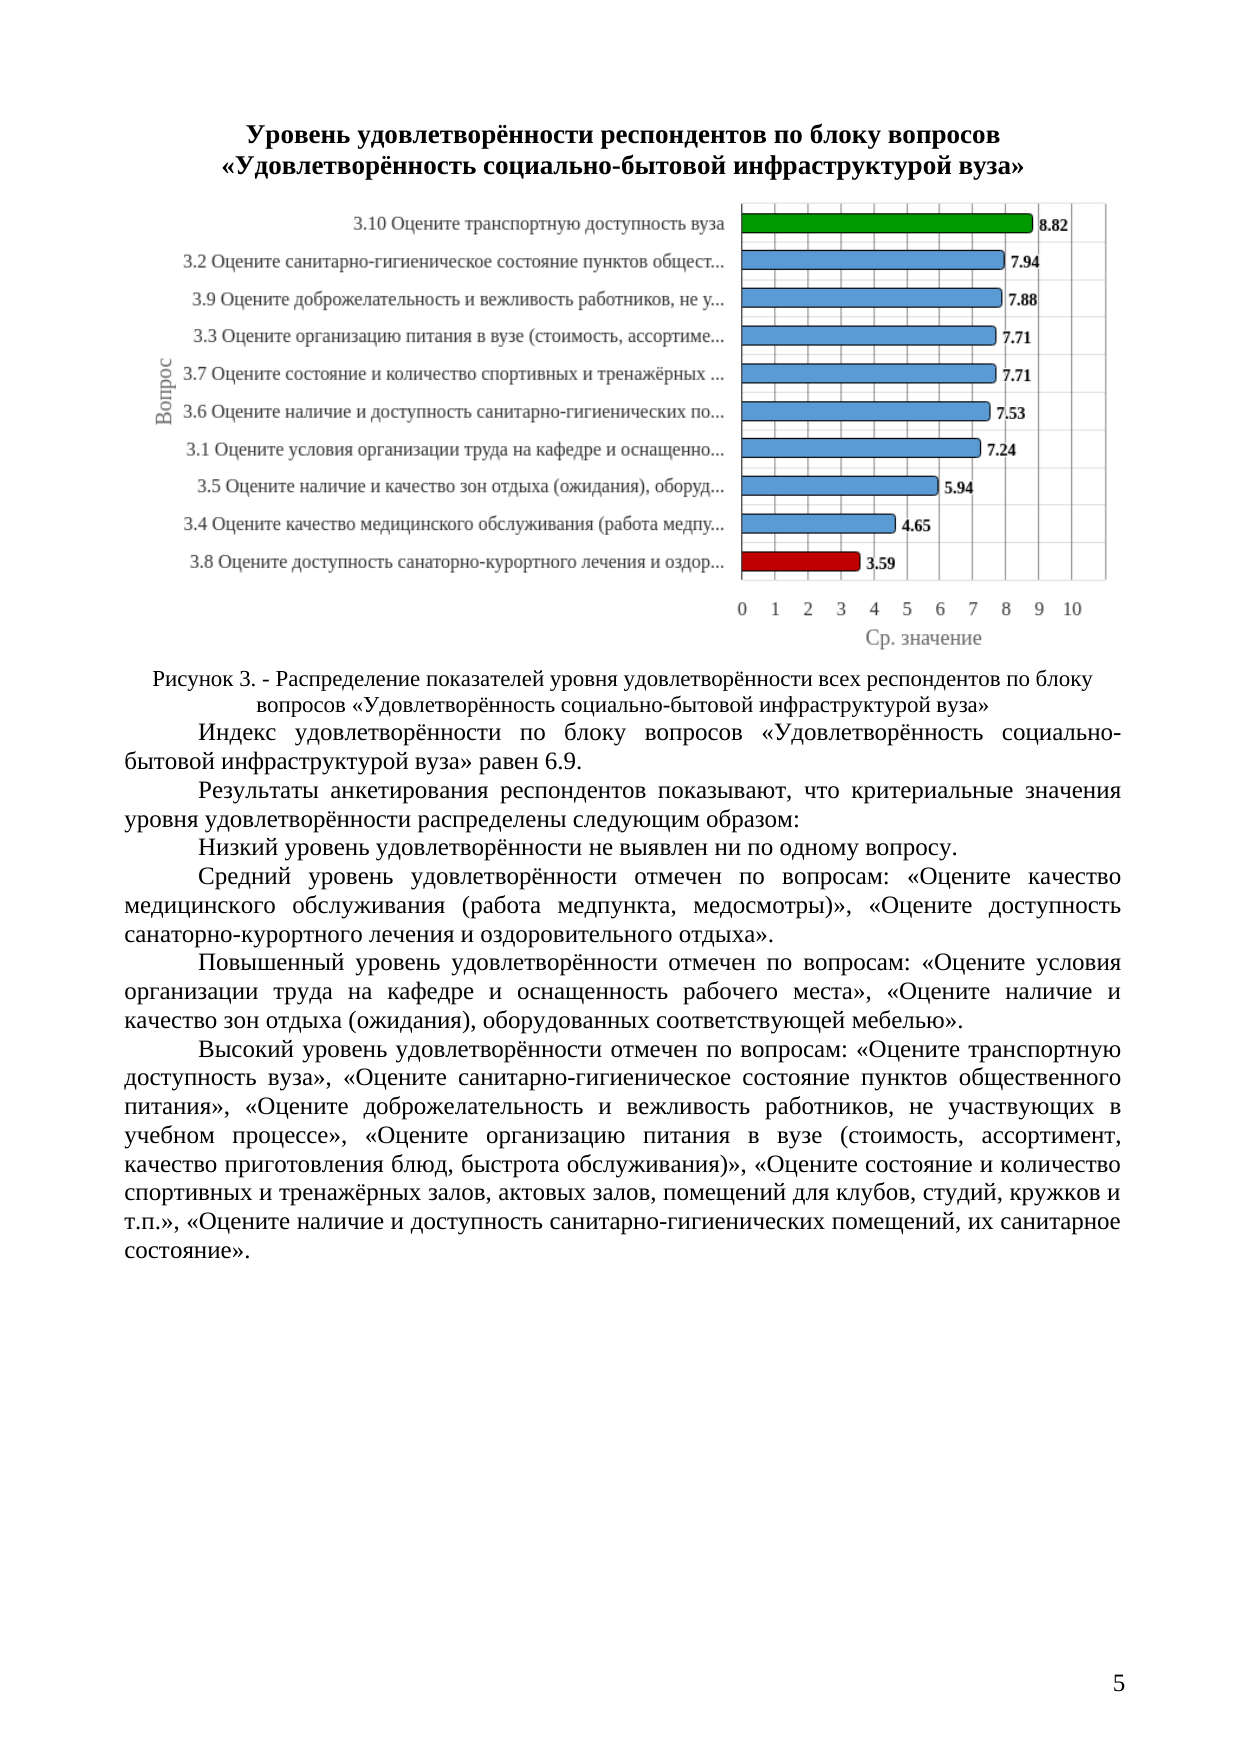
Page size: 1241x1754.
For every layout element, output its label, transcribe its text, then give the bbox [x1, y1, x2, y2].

text Низкий уровень удовлетворённости не выявлен ни по одному вопросу. [124, 832, 1122, 861]
text Высокий уровень удовлетворённости отмечен по вопросам: «Оцените транспортную доступность вуза», «Оцените санитарно-гигиеническое состояние пунктов общественного питания», «Оцените доброжелательность и вежливость работников, не участвующих в учебном процессе», «Оцените организацию питания в вузе (стоимость, ассортимент, качество приготовления блюд, быстрота обслуживания)», «Оцените состояние и количество спортивных и тренажёрных залов, актовых залов, помещений для клубов, студий, кружков и т.п.», «Оцените наличие и доступность санитарно-гигиенических помещений, их санитарное состояние». [124, 1034, 1122, 1264]
text Средний уровень удовлетворённости отмечен по вопросам: «Оцените качество медицинского обслуживания (работа медпункта, медосмотры)», «Оцените доступность санаторно-курортного лечения и оздоровительного отдыха». [124, 861, 1122, 947]
subtitle Уровень удовлетворённости респондентов по блоку вопросов «Удовлетворённость социально-бытовой инфраструктурой вуза» [124, 118, 1122, 180]
picture [124, 192, 1129, 665]
text Результаты анкетирования респондентов показывают, что критериальные значения уровня удовлетворённости распределены следующим образом: [124, 775, 1122, 832]
text Повышенный уровень удовлетворённости отмечен по вопросам: «Оцените условия организации труда на кафедре и оснащенность рабочего места», «Оцените наличие и качество зон отдыха (ожидания), оборудованных соответствующей мебелью». [124, 947, 1122, 1034]
text Рисунок 3. - Распределение показателей уровня удовлетворённости всех респондентов по блоку вопросов «Удовлетворённость социально-бытовой инфраструктурой вуза» [124, 665, 1122, 717]
text Индекс удовлетворённости по блоку вопросов «Удовлетворённость социально-бытовой инфраструктурой вуза» равен 6.9. [124, 717, 1122, 775]
